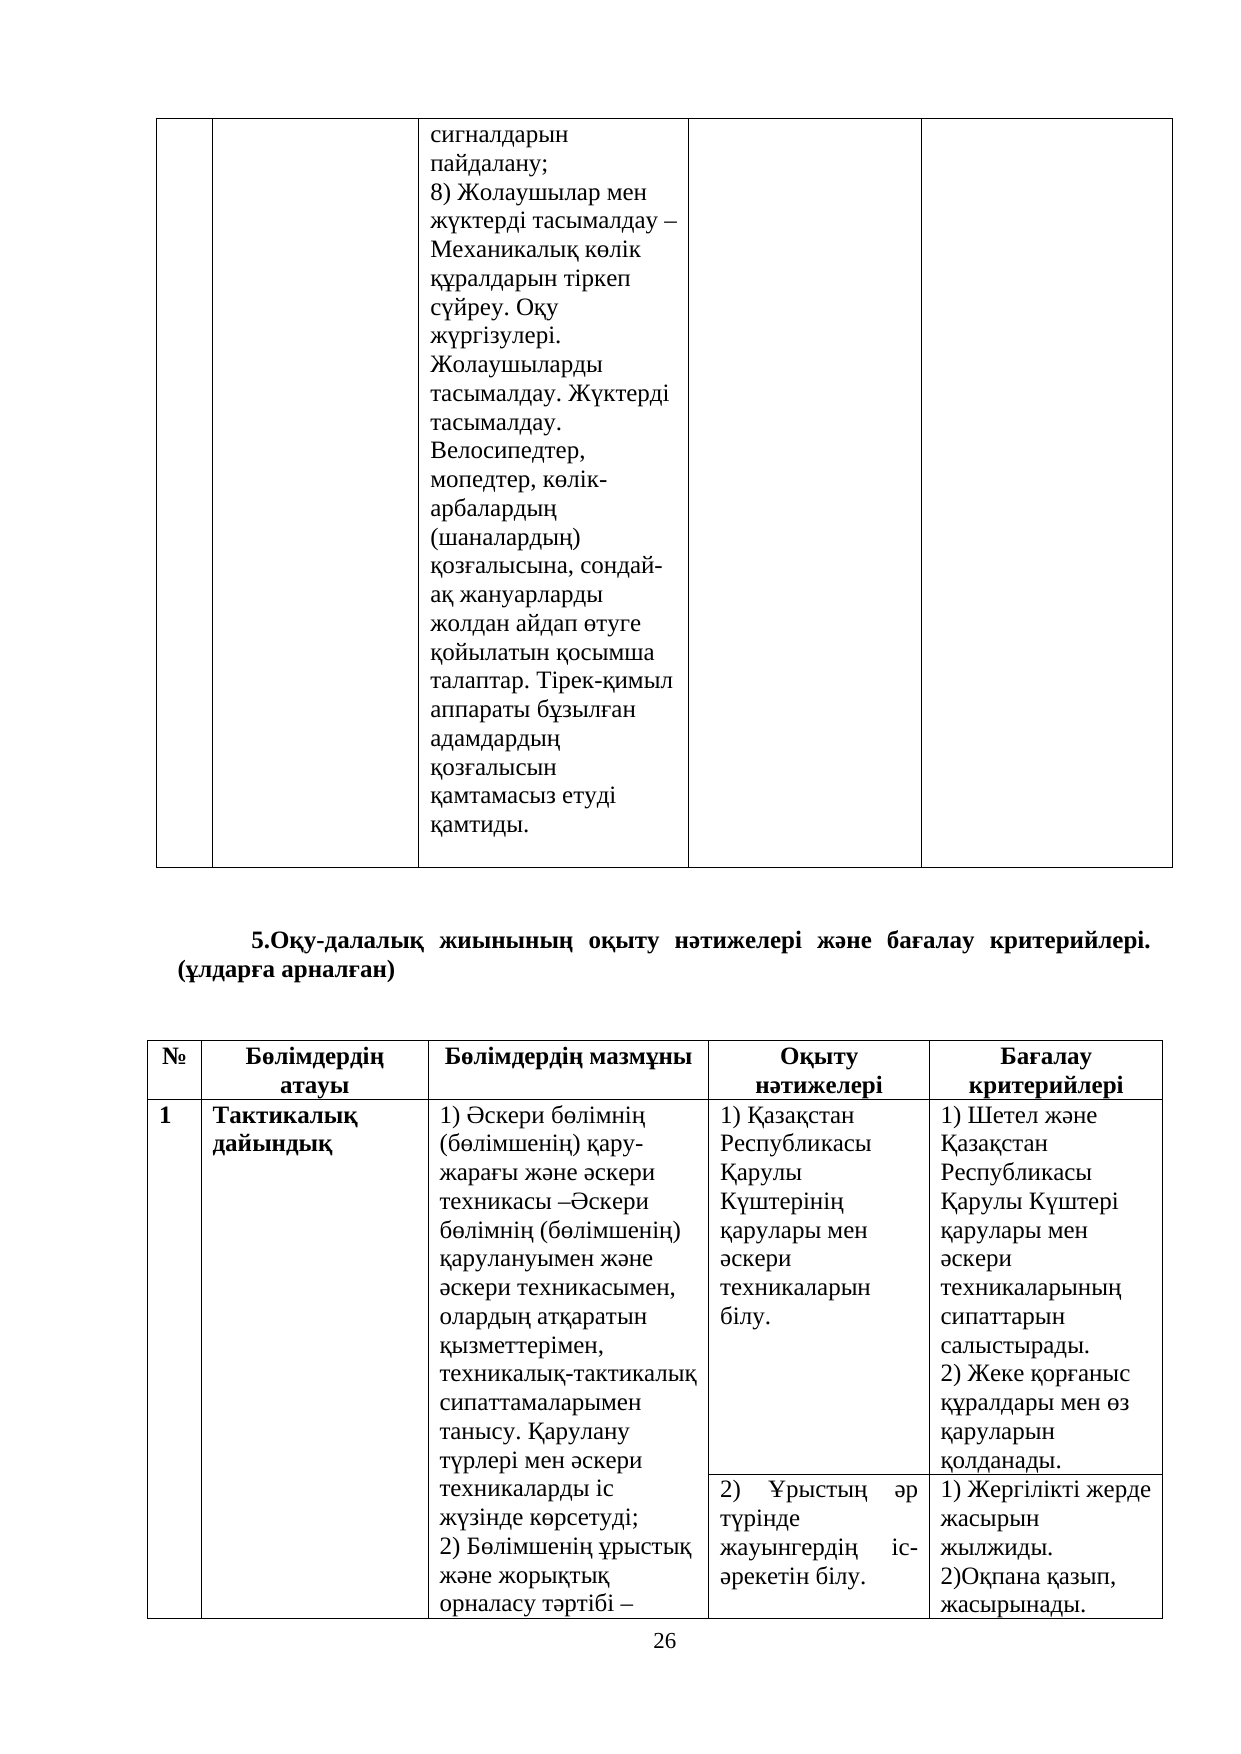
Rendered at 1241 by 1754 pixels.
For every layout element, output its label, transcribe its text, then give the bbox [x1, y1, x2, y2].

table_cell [922, 119, 1172, 867]
table_header Бағалау критерийлері [930, 1041, 1162, 1099]
text 5.Oқу-далалық жиынының оқыту нәтижелері және бағалау критерийлері. (ұлдарға арналған) [177, 925, 1152, 983]
table_header Оқыту нәтижелері [709, 1041, 929, 1099]
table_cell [930, 1475, 1162, 1618]
table_header Бөлімдердің атауы [202, 1041, 428, 1099]
table_cell 1) Шетел және Қазақстан Республикасы Қарулы Күштері қарулары мен әскери техникаларының сипаттарын салыстырады. 2) Жеке қорғаныс құралдары мен өз қаруларын қолданады. [930, 1100, 1162, 1473]
table_header № [148, 1041, 201, 1099]
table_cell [689, 119, 921, 867]
table_header Бөлімдердің мазмұны [429, 1041, 708, 1099]
table_cell 1 [148, 1100, 201, 1618]
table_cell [709, 1475, 929, 1618]
table_cell 1) Қазақстан Республикасы Қарулы Күштерінің қарулары мен әскери техникаларын білу. [709, 1100, 929, 1473]
table_cell 1) Әскери бөлімнің (бөлімшенің) қару-жарағы және әскери техникасы –Әскери бөлімнің (бөлімшенің) қарулануымен және әскери техникасымен, олардың атқаратын қызметтерімен, техникалық-тактикалық сипаттамаларымен танысу. Қарулану түрлері мен әскери техникаларды іс жүзінде көрсетуді; 2) Бөлімшенің ұрыстық және жорықтық орналасу тәртібі – Бөлімшенің ұрыстық және жорықтық орналасу тәртібі. Ұрыстағы сарбаздың міндеттері. Бөлімшені басқаруды; 3) Қорғанудың дербес құралдарын қолдануға жаттығу – Нормативтерді орындау: газтұмылдырықты кию, респираторды кию, «зақымдалушыға» газтұмылдырықты кигізу, жалпыәскери қорғаныс жабдығын кию. Дербес қобдиша және химиялық улануға қарсы пакет, олардың атқаратын қызметтері және пайдалану тәртібін; 4) Ұрыстағы сарбаздың әрекеттері – Сарбаздың ұрыс кезінде жаяу әрекет ете отырып қозғалу тәсілдері. Ядролық жарылыс кезіндегі әрекетті; 5) Қорғаныстағы сарбаз – Ату позициясына (атыс жүргізуге арналған орынға) орналасу. Оқпана қазу және оны бүркемелеу. Қарсылас ядролық қару қолданғанда, атысқа дайындық басталғанда, әуе қарсыласы туралы дабыл қағылғанда, радиоактивті, химиялық және бактериологиялық зақымдау туралы дабыл қағылғанда орындалатын әрекеттер. Қарсыластың танкілері мен жаяу әскерлері түрлі бағыттан шабуылдаған кезде тойтарыс беру. Әуе нысандары бойынша оқ атуды; 6) Шабуылдағы сарбаз – Шабуылға дайындалған кезде орындалатын әрекеттер. Жүріп келе жатып шабуылдау кезіндегі сарбаздың колоннада қозғалуы және бөлімшенің ұрыстық сапындағы өз орнын алуы. Өткелдердегі кедергілерден өту және шабуылдау. Траншеядағы жауды ату, граната лақтыру, қоян-қолтық ұрыс арқылы жою тәсілдері. Шабуыл кезінде радиоактивті (улаушы) заттармен зақымдалған жергілікті жерде әрекет етуді; 7) Бақылаушы сарбаз – Бақылау жүргізуге арналған орынды таңдау, оны жабдықтау және бүркемелеу. Нысандарды анықтау және бақылау нәтижелері туралы мәлімдеме жасау. Жергілікті жердің үлгісін құру және нысандарды үлгіде белгілеуді; 8) Шолушы сарбаз – Шолушы болып тағайындалған сарбаздың әрекеттері. Шолушылардың қозғалу, жергілікті жерді және заттарды шолу тәсілдері. Бақылау нәтижелері туралы мәлімдеуді қамтиды. [429, 1100, 708, 1618]
table_cell Тактикалық дайындық [202, 1100, 428, 1618]
